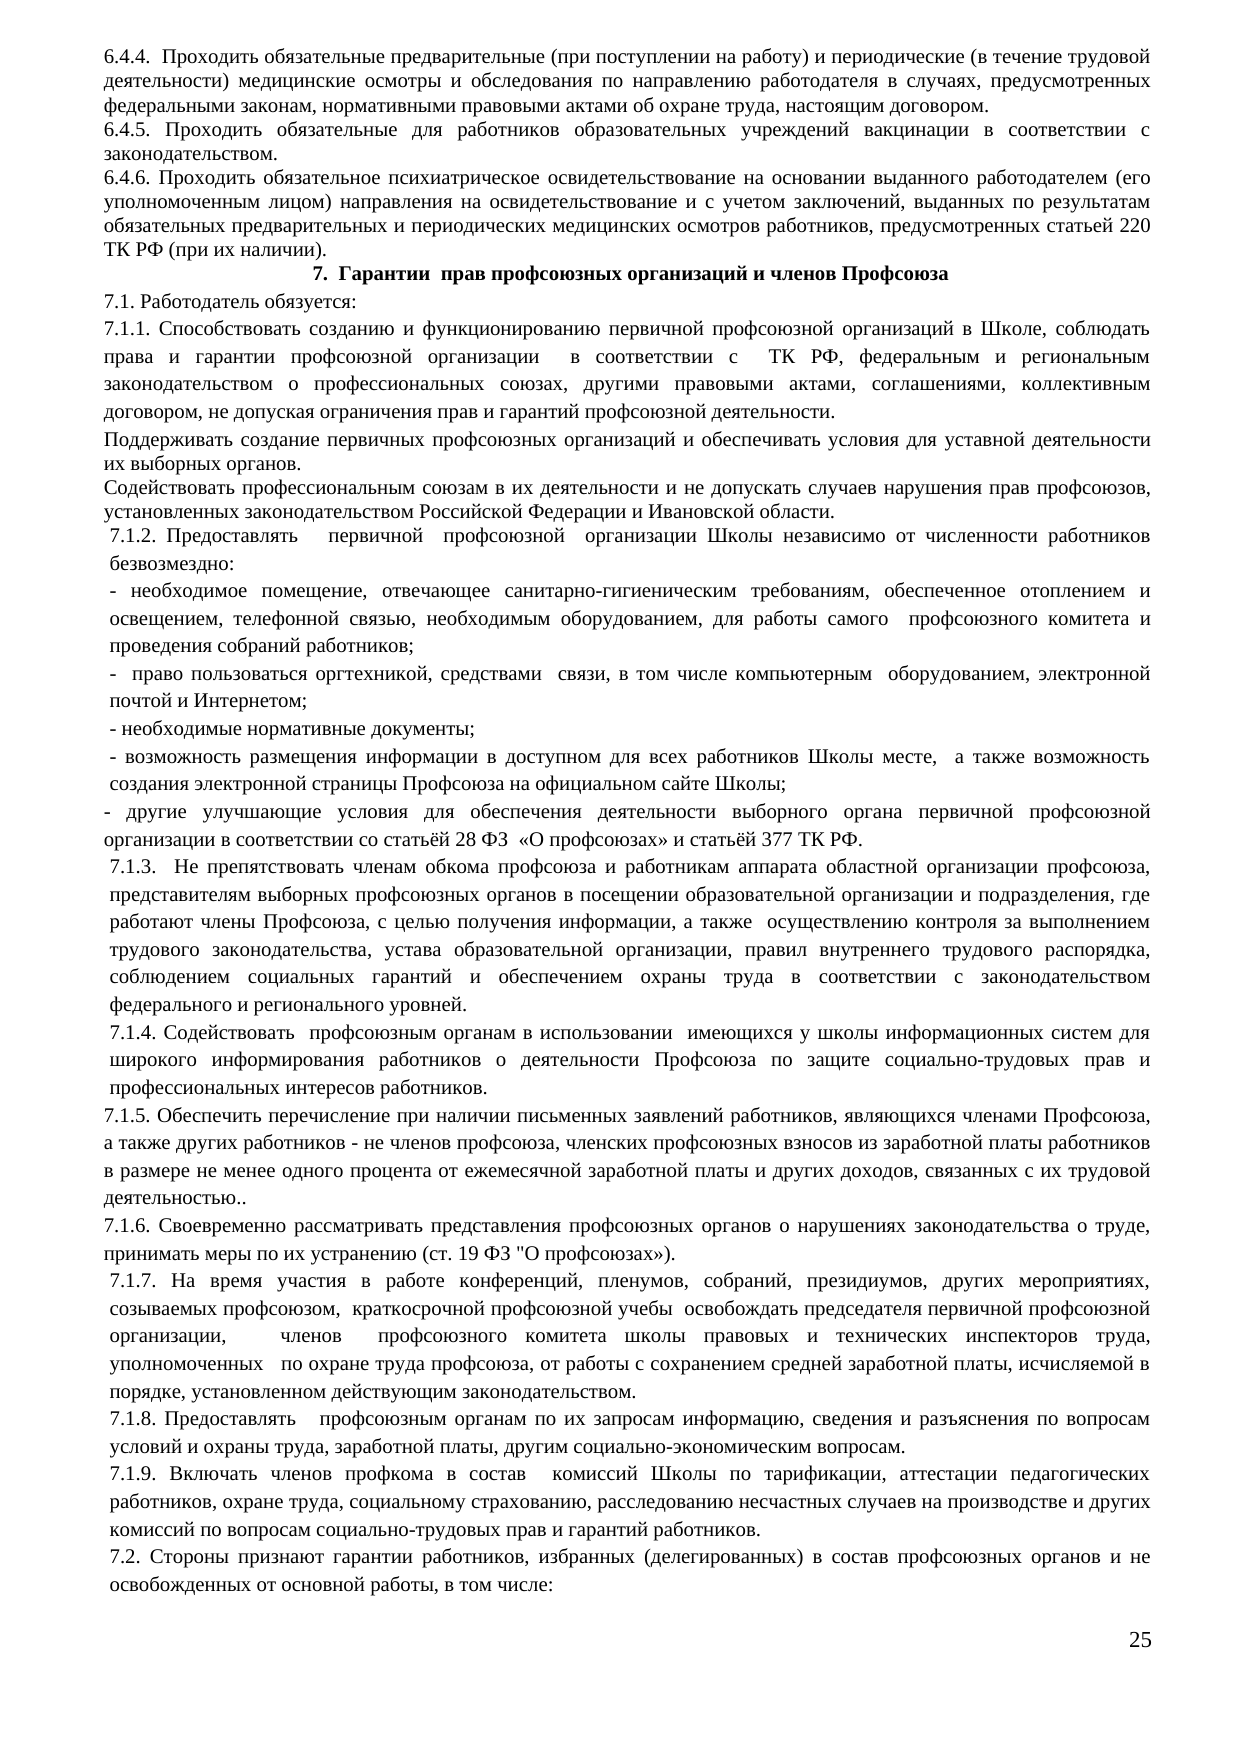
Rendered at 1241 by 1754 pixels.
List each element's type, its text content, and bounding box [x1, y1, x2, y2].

text 7.1.5. Обеспечить перечисление при наличии письменных заявлений работников, являющихся членами Профсоюза, а также других работников - не членов профсоюза, членских профсоюзных взносов из заработной платы работников в размере не менее одного процента от ежемесячной заработной платы и других доходов, связанных с их трудовой деятельностью.. [103, 1102, 1152, 1209]
text 7.1.2. Предоставлять первичной профсоюзной организации Школы независимо от численности работников безвозмездно: [109, 523, 1152, 574]
text 7.1. Работодатель обязуется: [103, 288, 1152, 313]
text - другие улучшающие условия для обеспечения деятельности выборного органа первичной профсоюзной организации в соответствии со статьёй 28 ФЗ «О профсоюзах» и статьёй 377 ТК РФ. [103, 799, 1152, 851]
text 6.4.5. Проходить обязательные для работников образовательных учреждений вакцинации в соответствии с законодательством. [103, 117, 1152, 165]
text - необходимые нормативные документы; [109, 716, 1152, 740]
text 7.1.7. На время участия в работе конференций, пленумов, собраний, президиумов, других мероприятиях, созываемых профсоюзом, краткосрочной профсоюзной учебы освобождать председателя первичной профсоюзной организации, членов профсоюзного комитета школы правовых и технических инспекторов труда, уполномоченных по охране труда профсоюза, от работы с сохранением средней заработной платы, исчисляемой в порядке, установленном действующим законодательством. [109, 1268, 1152, 1403]
text 7.1.3. Не препятствовать членам обкома профсоюза и работникам аппарата областной организации профсоюза, представителям выборных профсоюзных органов в посещении образовательной организации и подразделения, где работают члены Профсоюза, с целью получения информации, а также осуществлению контроля за выполнением трудового законодательства, устава образовательной организации, правил внутреннего трудового распорядка, соблюдением социальных гарантий и обеспечением охраны труда в соответствии с законодательством федерального и регионального уровней. [109, 854, 1152, 1016]
text 7.1.9. Включать членов профкома в состав комиссий Школы по тарификации, аттестации педагогических работников, охране труда, социальному страхованию, расследованию несчастных случаев на производстве и других комиссий по вопросам социально-трудовых прав и гарантий работников. [109, 1461, 1152, 1541]
text 7.1.6. Своевременно рассматривать представления профсоюзных органов о нарушениях законодательства о труде, принимать меры по их устранению (ст. 19 ФЗ "О профсоюзах»). [103, 1213, 1152, 1264]
text 7.1.4. Содействовать профсоюзным органам в использовании имеющихся у школы информационных систем для широкого информирования работников о деятельности Профсоюза по защите социально-трудовых прав и профессиональных интересов работников. [109, 1020, 1152, 1099]
text 7.1.1. Способствовать созданию и функционированию первичной профсоюзной организаций в Школе, соблюдать права и гарантии профсоюзной организации в соответствии с ТК РФ, федеральным и региональным законодательством о профессиональных союзах, другими правовыми актами, соглашениями, коллективным договором, не допуская ограничения прав и гарантий профсоюзной деятельности. [103, 316, 1152, 423]
text - необходимое помещение, отвечающее санитарно-гигиеническим требованиям, обеспеченное отоплением и освещением, телефонной связью, необходимым оборудованием, для работы самого профсоюзного комитета и проведения собраний работников; [109, 578, 1152, 657]
text - право пользоваться оргтехникой, средствами связи, в том числе компьютерным оборудованием, электронной почтой и Интернетом; [109, 661, 1152, 712]
text 6.4.4. Проходить обязательные предварительные (при поступлении на работу) и периодические (в течение трудовой деятельности) медицинские осмотры и обследования по направлению работодателя в случаях, предусмотренных федеральными законам, нормативными правовыми актами об охране труда, настоящим договором. [103, 44, 1152, 117]
text - возможность размещения информации в доступном для всех работников Школы месте, а также возможность создания электронной страницы Профсоюза на официальном сайте Школы; [109, 744, 1152, 795]
text 7. Гарантии прав профсоюзных организаций и членов Профсоюза [109, 261, 1152, 285]
text 7.2. Стороны признают гарантии работников, избранных (делегированных) в состав профсоюзных органов и не освобожденных от основной работы, в том числе: [109, 1544, 1152, 1596]
text 7.1.8. Предоставлять профсоюзным органам по их запросам информацию, сведения и разъяснения по вопросам условий и охраны труда, заработной платы, другим социально-экономическим вопросам. [109, 1406, 1152, 1458]
text 6.4.6. Проходить обязательное психиатрическое освидетельствование на основании выданного работодателем (его уполномоченным лицом) направления на освидетельствование и с учетом заключений, выданных по результатам обязательных предварительных и периодических медицинских осмотров работников, предусмотренных статьей 220 ТК РФ (при их наличии). [103, 165, 1152, 261]
text Поддерживать создание первичных профсоюзных организаций и обеспечивать условия для уставной деятельности их выборных органов. [103, 427, 1152, 475]
text Содействовать профессиональным союзам в их деятельности и не допускать случаев нарушения прав профсоюзов, установленных законодательством Российской Федерации и Ивановской области. [103, 475, 1152, 523]
